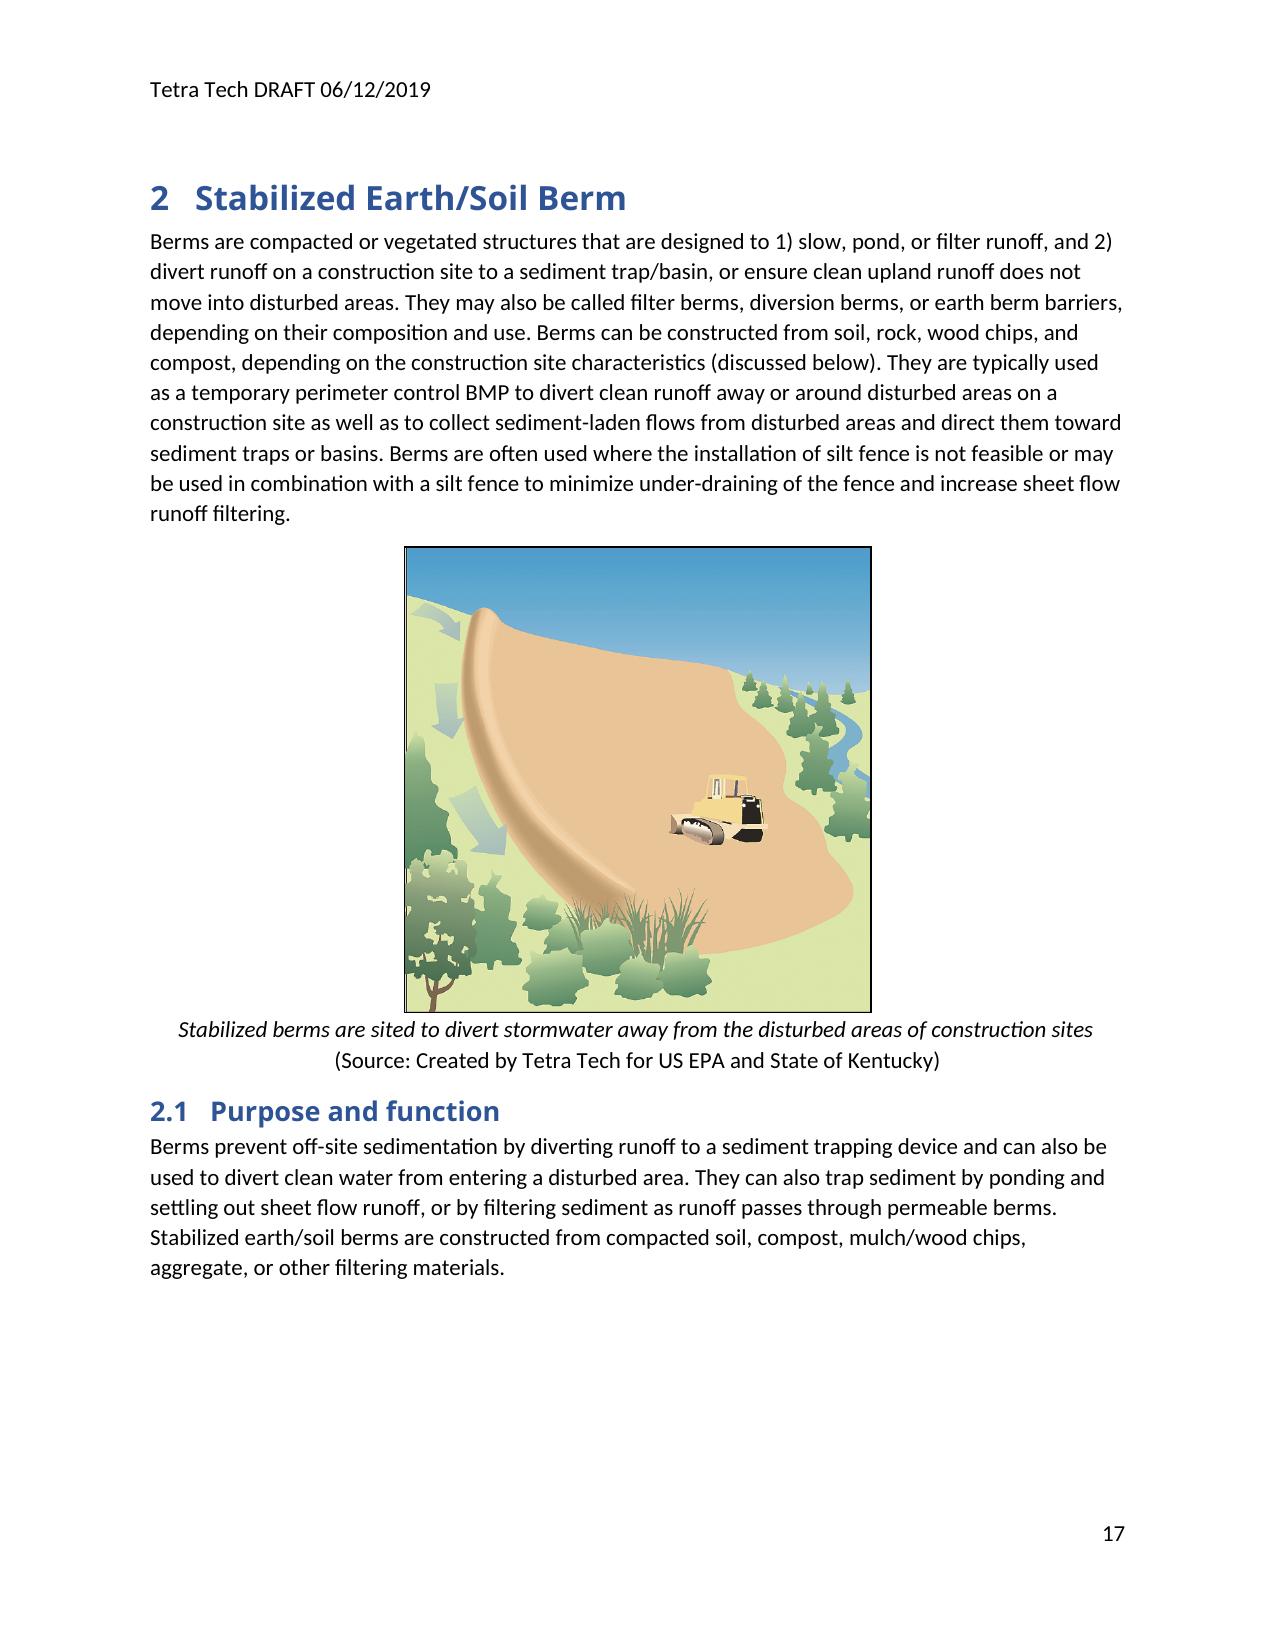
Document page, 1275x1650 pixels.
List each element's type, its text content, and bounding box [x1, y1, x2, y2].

text Stabilized berms are sited to divert stormwater away from the disturbed areas of construction sites [150, 1016, 1125, 1043]
picture [405, 548, 870, 1012]
text Berms are compacted or vegetated structures that are designed to 1) slow, pond, or filter runoff, and 2) divert runoff on a construction site to a sediment trap/basin, or ensure clean upland runoff does not move into disturbed areas. They may also be called filter berms, diversion berms, or earth berm barriers, depending on their composition and use. Berms can be constructed from soil, rock, wood chips, and compost, depending on the construction site characteristics (discussed below). They are typically used as a temporary perimeter control BMP to divert clean runoff away or around disturbed areas on a construction site as well as to collect sediment-laden flows from disturbed areas and direct them toward sediment traps or basins. Berms are often used where the installation of silt fence is not feasible or may be used in combination with a silt fence to minimize under-draining of the fence and increase sheet flow runoff filtering. [150, 227, 1125, 527]
subtitle Purpose and function [150, 1093, 1125, 1129]
text (Source: Created by Tetra Tech for US EPA and State of Kentucky) [150, 1046, 1125, 1074]
subtitle Stabilized Earth/Soil Berm [150, 175, 1125, 220]
text Berms prevent off-site sedimentation by diverting runoff to a sediment trapping device and can also be used to divert clean water from entering a disturbed area. They can also trap sediment by ponding and settling out sheet flow runoff, or by filtering sediment as runoff passes through permeable berms. Stabilized earth/soil berms are constructed from compacted soil, compost, mulch/wood chips, aggregate, or other filtering materials. [150, 1132, 1125, 1281]
